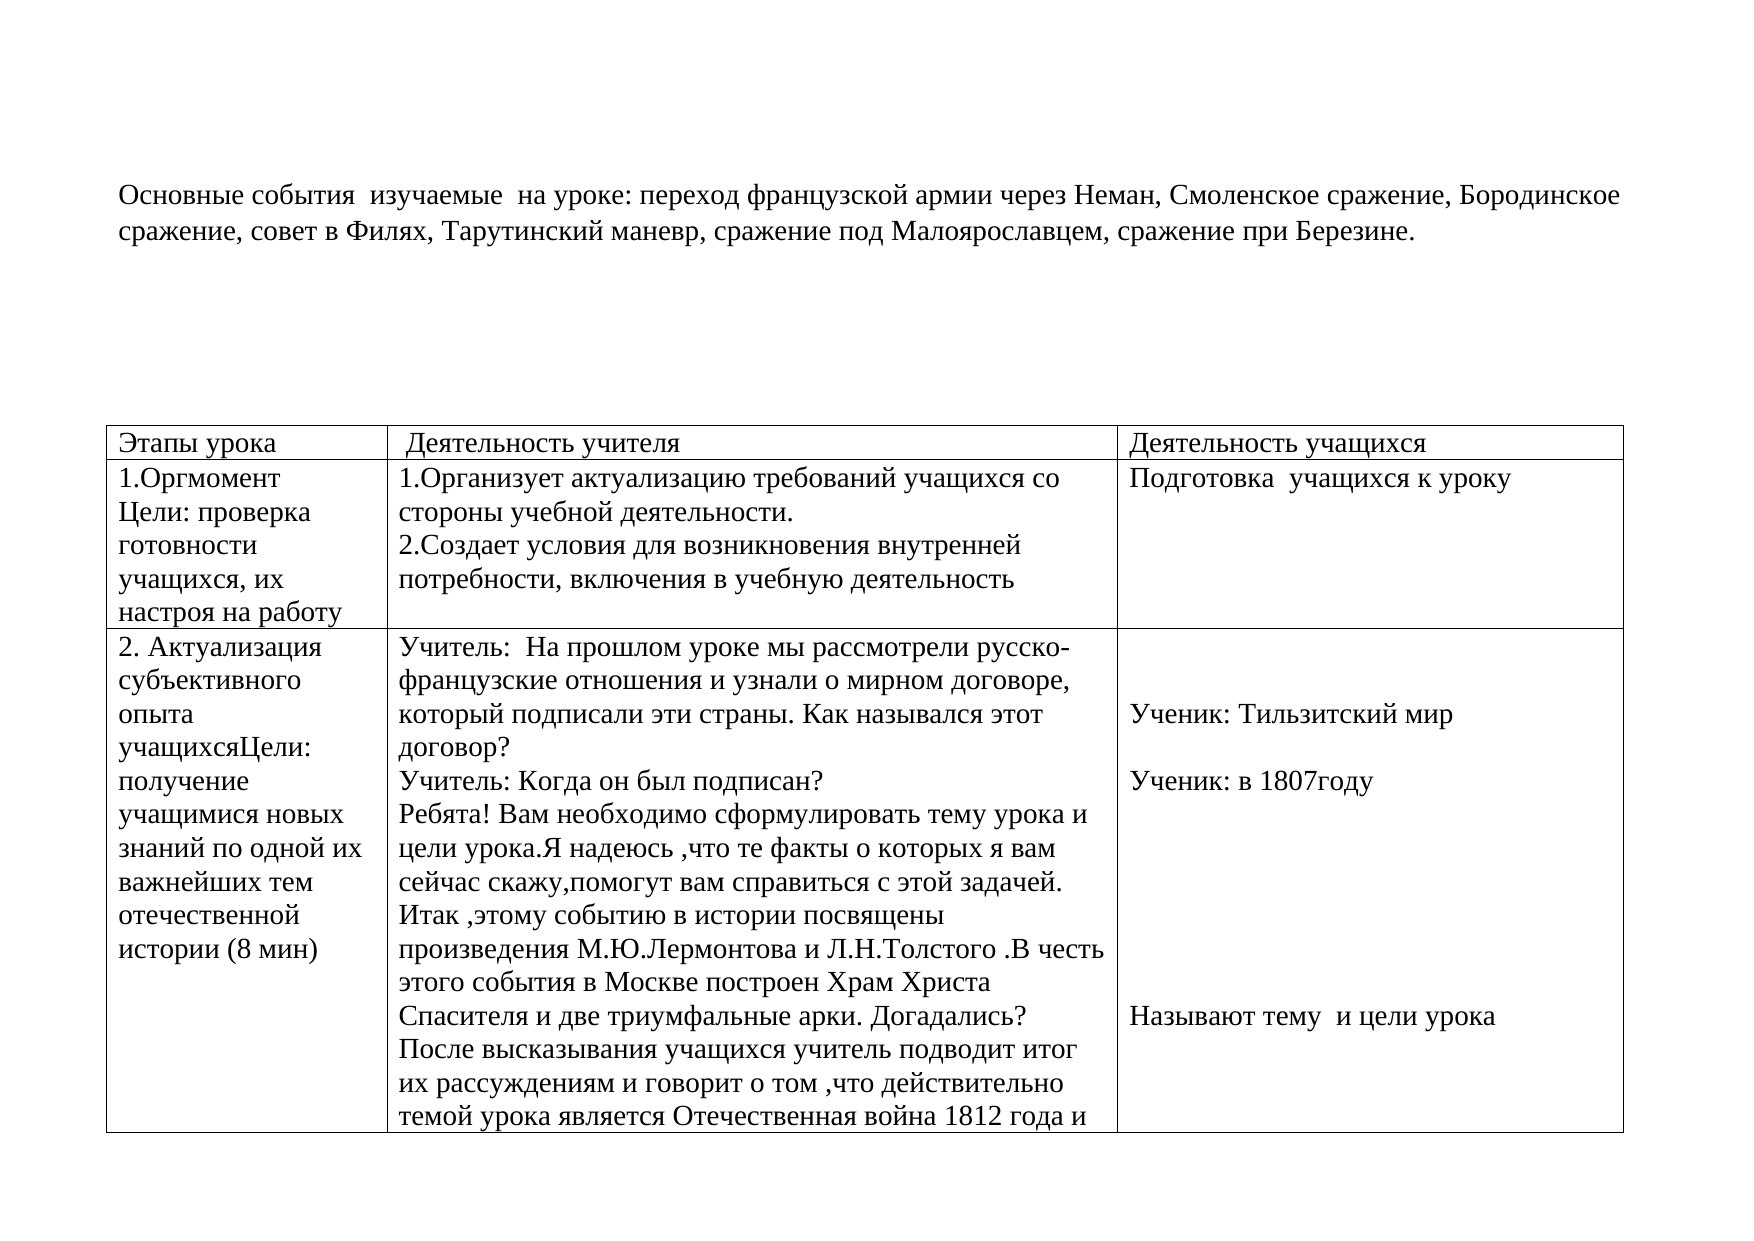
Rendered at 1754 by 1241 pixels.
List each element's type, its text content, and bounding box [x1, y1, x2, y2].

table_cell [1118, 629, 1623, 1132]
table_header Деятельность учащихся [1118, 426, 1623, 459]
text Основные события изучаемые на уроке: переход французской армии через Неман, Смоленское сражение, Бородинское сражение, совет в Филях, Тарутинский маневр, сражение под Малоярославцем, сражение при Березине. [118, 177, 1636, 247]
table_cell Подготовка учащихся к уроку [1118, 460, 1623, 628]
table_cell 1.Организует актуализацию требований учащихся со стороны учебной деятельности. 2.Создает условия для возникновения внутренней потребности, включения в учебную деятельность [388, 460, 1117, 628]
table_header Этапы урока [107, 426, 387, 459]
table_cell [388, 629, 1117, 1132]
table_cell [107, 629, 387, 1132]
table_cell 1.Оргмомент Цели: проверка готовности учащихся, их настроя на работу [107, 460, 387, 628]
table_header Деятельность учителя [388, 426, 1117, 459]
